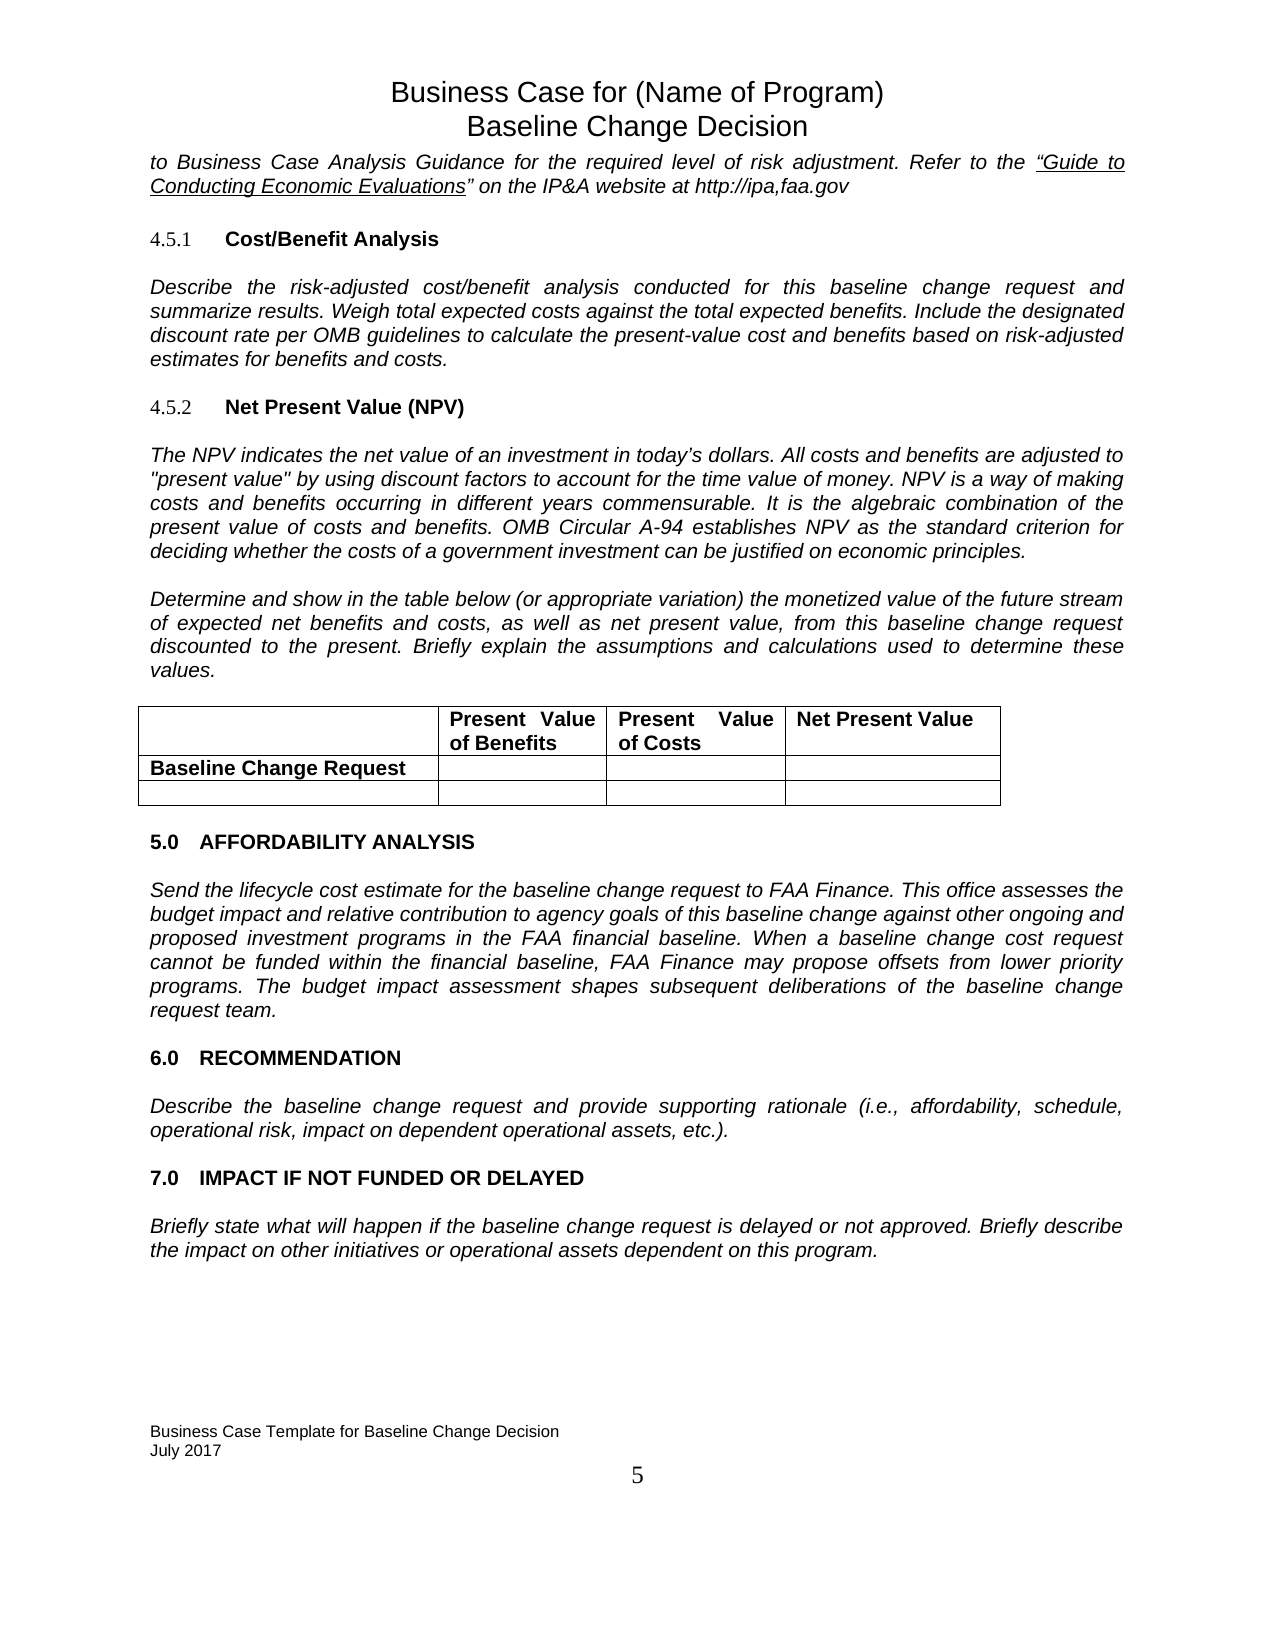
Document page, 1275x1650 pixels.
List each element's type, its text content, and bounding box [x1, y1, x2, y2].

table_cell [786, 756, 1000, 780]
table_cell [439, 781, 606, 805]
text The NPV indicates the net value of an investment in today’s dollars. All costs and benefits are adjusted to "present value" by using discount factors to account for the time value of money. NPV is a way of making costs and benefits occurring in different years commensurable. It is the algebraic combination of the present value of costs and benefits. OMB Circular A-94 establishes NPV as the standard criterion for deciding whether the costs of a government investment can be justified on economic principles. [150, 443, 1125, 562]
subtitle Recommendation [150, 1046, 1125, 1070]
table_header [139, 707, 438, 755]
table_header Net Present Value [786, 707, 1000, 755]
table_cell [139, 781, 438, 805]
table_cell [607, 756, 785, 780]
table_cell Baseline Change Request [139, 756, 438, 780]
text Determine and show in the table below (or appropriate variation) the monetized value of the future stream of expected net benefits and costs, as well as net present value, from this baseline change request discounted to the present. Briefly explain the assumptions and calculations used to determine these values. [150, 586, 1125, 682]
subtitle Affordability Analysis [150, 830, 1125, 854]
table_cell [439, 756, 606, 780]
table_header Present Value of Costs [607, 707, 785, 755]
text Describe the risk-adjusted cost/benefit analysis conducted for this baseline change request and summarize results. Weigh total expected costs against the total expected benefits. Include the designated discount rate per OMB guidelines to calculate the present-value cost and benefits based on risk-adjusted estimates for benefits and costs. [150, 275, 1125, 371]
text Describe the baseline change request and provide supporting rationale (i.e., affordability, schedule, operational risk, impact on dependent operational assets, etc.). [150, 1094, 1125, 1142]
table_cell [607, 781, 785, 805]
table_header Present Value of Benefits [439, 707, 606, 755]
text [150, 150, 1125, 198]
text Send the lifecycle cost estimate for the baseline change request to FAA Finance. This office assesses the budget impact and relative contribution to agency goals of this baseline change against other ongoing and proposed investment programs in the FAA financial baseline. When a baseline change cost request cannot be funded within the financial baseline, FAA Finance may propose offsets from lower priority programs. The budget impact assessment shapes subsequent deliberations of the baseline change request team. [150, 878, 1125, 1022]
text Briefly state what will happen if the baseline change request is delayed or not approved. Briefly describe the impact on other initiatives or operational assets dependent on this program. [150, 1213, 1125, 1261]
subtitle Impact if Not Funded or Delayed [150, 1166, 1125, 1189]
subtitle Cost/Benefit Analysis [150, 227, 1125, 251]
table_cell [786, 781, 1000, 805]
subtitle Net Present Value (NPV) [150, 394, 1125, 419]
